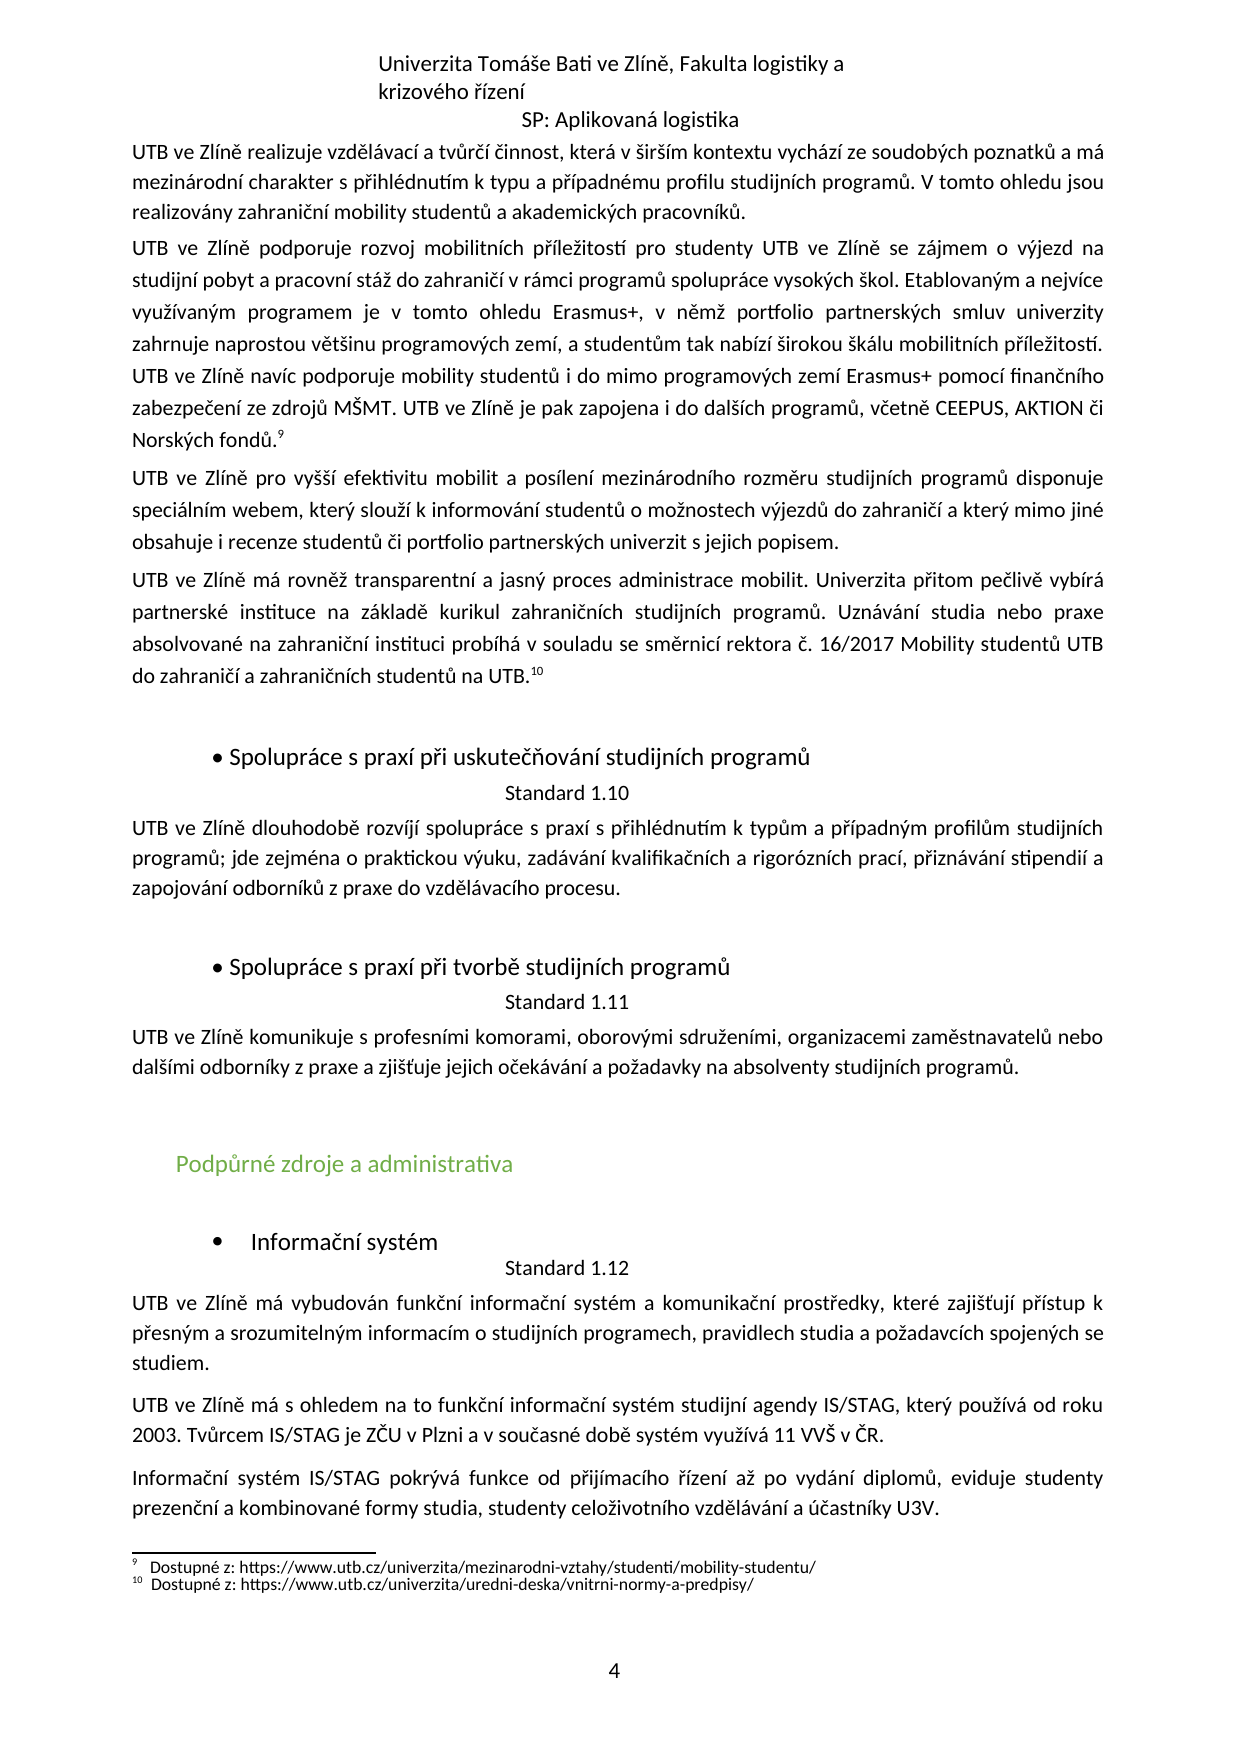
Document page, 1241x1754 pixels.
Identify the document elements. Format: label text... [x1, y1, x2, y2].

text • Spolupráce s praxí při uskutečňování studijních programů [211, 746, 1105, 771]
text Standard 1.11 [505, 992, 1105, 1014]
text Standard 1.12 [505, 1258, 1105, 1279]
list Informační systém [213, 1219, 553, 1258]
text UTB ve Zlíně pro vyšší efektivitu mobilit a posílení mezinárodního rozměru studijních programů disponuje speciálním webem, který slouží k informování studentů o možnostech výjezdů do zahraničí a který mimo jiné obsahuje i recenze studentů či portfolio partnerských univerzit s jejich popisem. [132, 460, 1105, 556]
text Standard 1.10 [505, 783, 1105, 804]
text UTB ve Zlíně dlouhodobě rozvíjí spolupráce s praxí s přihlédnutím k typům a případným profilům studijních programů; jde zejména o praktickou výuku, zadávání kvalifikačních a rigorózních prací, přiznávání stipendií a zapojování odborníků z praxe do vzdělávacího procesu. [132, 811, 1105, 901]
text UTB ve Zlíně má rovněž transparentní a jasný proces administrace mobilit. Univerzita přitom pečlivě vybírá partnerské instituce na základě kurikul zahraničních studijních programů. Uznávání studia nebo praxe absolvované na zahraniční instituci probíhá v souladu se směrnicí rektora č. 16/2017 Mobility studentů UTB do zahraničí a zahraničních studentů na UTB. [132, 562, 1105, 690]
text UTB ve Zlíně má vybudován funkční informační systém a komunikační prostředky, které zajišťují přístup k přesným a srozumitelným informacím o studijních programech, pravidlech studia a požadavcích spojených se studiem. [132, 1286, 1105, 1376]
text • Spolupráce s praxí při tvorbě studijních programů [211, 955, 1105, 980]
text UTB ve Zlíně má s ohledem na to funkční informační systém studijní agendy IS/STAG, který používá od roku 2003. Tvůrcem IS/STAG je ZČU v Plzni a v současné době systém využívá 11 VVŠ v ČR. [132, 1388, 1105, 1448]
text UTB ve Zlíně podporuje rozvoj mobilitních příležitostí pro studenty UTB ve Zlíně se zájmem o výjezd na studijní pobyt a pracovní stáž do zahraničí v rámci programů spolupráce vysokých škol. Etablovaným a nejvíce využívaným programem je v tomto ohledu Erasmus+, v němž portfolio partnerských smluv univerzity zahrnuje naprostou většinu programových zemí, a studentům tak nabízí širokou škálu mobilitních příležitostí. UTB ve Zlíně navíc podporuje mobility studentů i do mimo programových zemí Erasmus+ pomocí finančního zabezpečení ze zdrojů MŠMT. UTB ve Zlíně je pak zapojena i do dalších programů, včetně CEEPUS, AKTION či Norských fondů. [132, 230, 1105, 454]
text UTB ve Zlíně komunikuje s profesními komorami, oborovými sdruženími, organizacemi zaměstnavatelů nebo dalšími odborníky z praxe a zjišťuje jejich očekávání a požadavky na absolventy studijních programů. [132, 1021, 1105, 1081]
text Podpůrné zdroje a administrativa [176, 1141, 553, 1180]
text Informační systém IS/STAG pokrývá funkce od přijímacího řízení až po vydání diplomů, eviduje studenty prezenční a kombinované formy studia, studenty celoživotního vzdělávání a účastníky U3V. [132, 1461, 1105, 1521]
text UTB ve Zlíně realizuje vzdělávací a tvůrčí činnost, která v širším kontextu vychází ze soudobých poznatků a má mezinárodní charakter s přihlédnutím k typu a případnému profilu studijních programů. V tomto ohledu jsou realizovány zahraniční mobility studentů a akademických pracovníků. [132, 135, 1105, 225]
